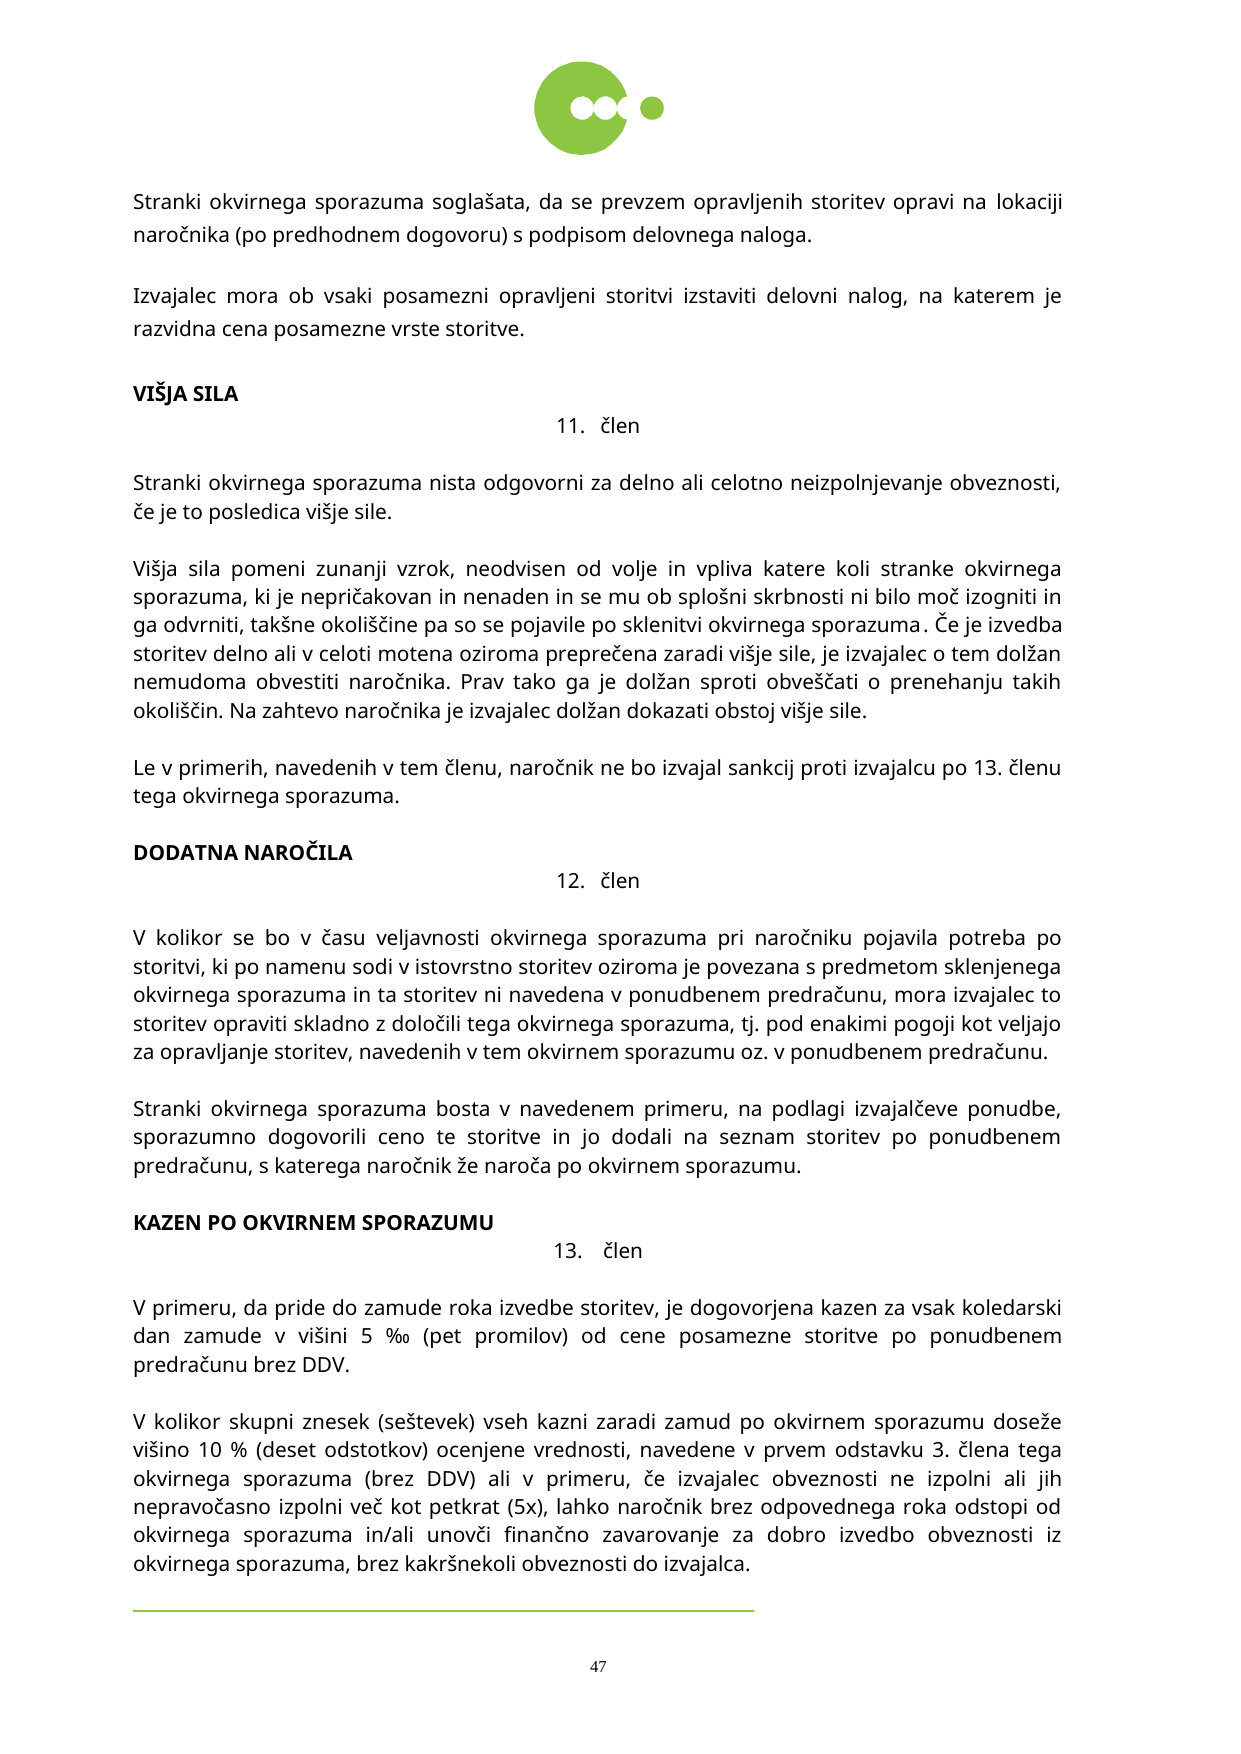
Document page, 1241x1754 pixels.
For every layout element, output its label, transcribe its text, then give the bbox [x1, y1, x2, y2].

text V primeru, da pride do zamude roka izvedbe storitev, je dogovorjena kazen za vsak koledarski dan zamude v višini 5 ‰ (pet promilov) od cene posamezne storitve po ponudbenem predračunu brez DDV. [133, 1293, 1063, 1378]
text Le v primerih, navedenih v tem členu, naročnik ne bo izvajal sankcij proti izvajalcu po 13. členu tega okvirnega sporazuma. [133, 753, 1063, 810]
text Stranki okvirnega sporazuma bosta v navedenem primeru, na podlagi izvajalčeve ponudbe, sporazumno dogovorili ceno te storitve in jo dodali na seznam storitev po ponudbenem predračunu, s katerega naročnik že naroča po okvirnem sporazumu. [133, 1094, 1063, 1179]
list člen [133, 1236, 1063, 1265]
text VIŠJA SILA [133, 379, 1063, 407]
text DODATNA NAROČILA [133, 838, 1063, 867]
text Izvajalec mora ob vsaki posamezni opravljeni storitvi izstaviti delovni nalog, na katerem je razvidna cena posamezne vrste storitve. [133, 281, 1063, 342]
text Višja sila pomeni zunanji vzrok, neodvisen od volje in vpliva katere koli stranke okvirnega sporazuma, ki je nepričakovan in nenaden in se mu ob splošni skrbnosti ni bilo moč izogniti in ga odvrniti, takšne okoliščine pa so se pojavile po sklenitvi okvirnega sporazuma. Če je izvedba storitev delno ali v celoti motena oziroma preprečena zaradi višje sile, je izvajalec o tem dolžan nemudoma obvestiti naročnika. Prav tako ga je dolžan sproti obveščati o prenehanju takih okoliščin. Na zahtevo naročnika je izvajalec dolžan dokazati obstoj višje sile. [133, 554, 1063, 724]
text Stranki okvirnega sporazuma soglašata, da se prevzem opravljenih storitev opravi na lokaciji naročnika (po predhodnem dogovoru) s podpisom delovnega naloga. [133, 187, 1063, 248]
text V kolikor se bo v času veljavnosti okvirnega sporazuma pri naročniku pojavila potreba po storitvi, ki po namenu sodi v istovrstno storitev oziroma je povezana s predmetom sklenjenega okvirnega sporazuma in ta storitev ni navedena v ponudbenem predračunu, mora izvajalec to storitev opraviti skladno z določili tega okvirnega sporazuma, tj. pod enakimi pogoji kot veljajo za opravljanje storitev, navedenih v tem okvirnem sporazumu oz. v ponudbenem predračunu. [133, 923, 1063, 1066]
list člen [133, 867, 1063, 895]
text V kolikor skupni znesek (seštevek) vseh kazni zaradi zamud po okvirnem sporazumu doseže višino 10 % (deset odstotkov) ocenjene vrednosti, navedene v prvem odstavku 3. člena tega okvirnega sporazuma (brez DDV) ali v primeru, če izvajalec obveznosti ne izpolni ali jih nepravočasno izpolni več kot petkrat (5x), lahko naročnik brez odpovednega roka odstopi od okvirnega sporazuma in/ali unovči finančno zavarovanje za dobro izvedbo obveznosti iz okvirnega sporazuma, brez kakršnekoli obveznosti do izvajalca. [133, 1407, 1063, 1577]
list člen [133, 412, 1063, 440]
text KAZEN PO OKVIRNEM SPORAZUMU [133, 1208, 1063, 1236]
text Stranki okvirnega sporazuma nista odgovorni za delno ali celotno neizpolnjevanje obveznosti, če je to posledica višje sile. [133, 468, 1063, 525]
